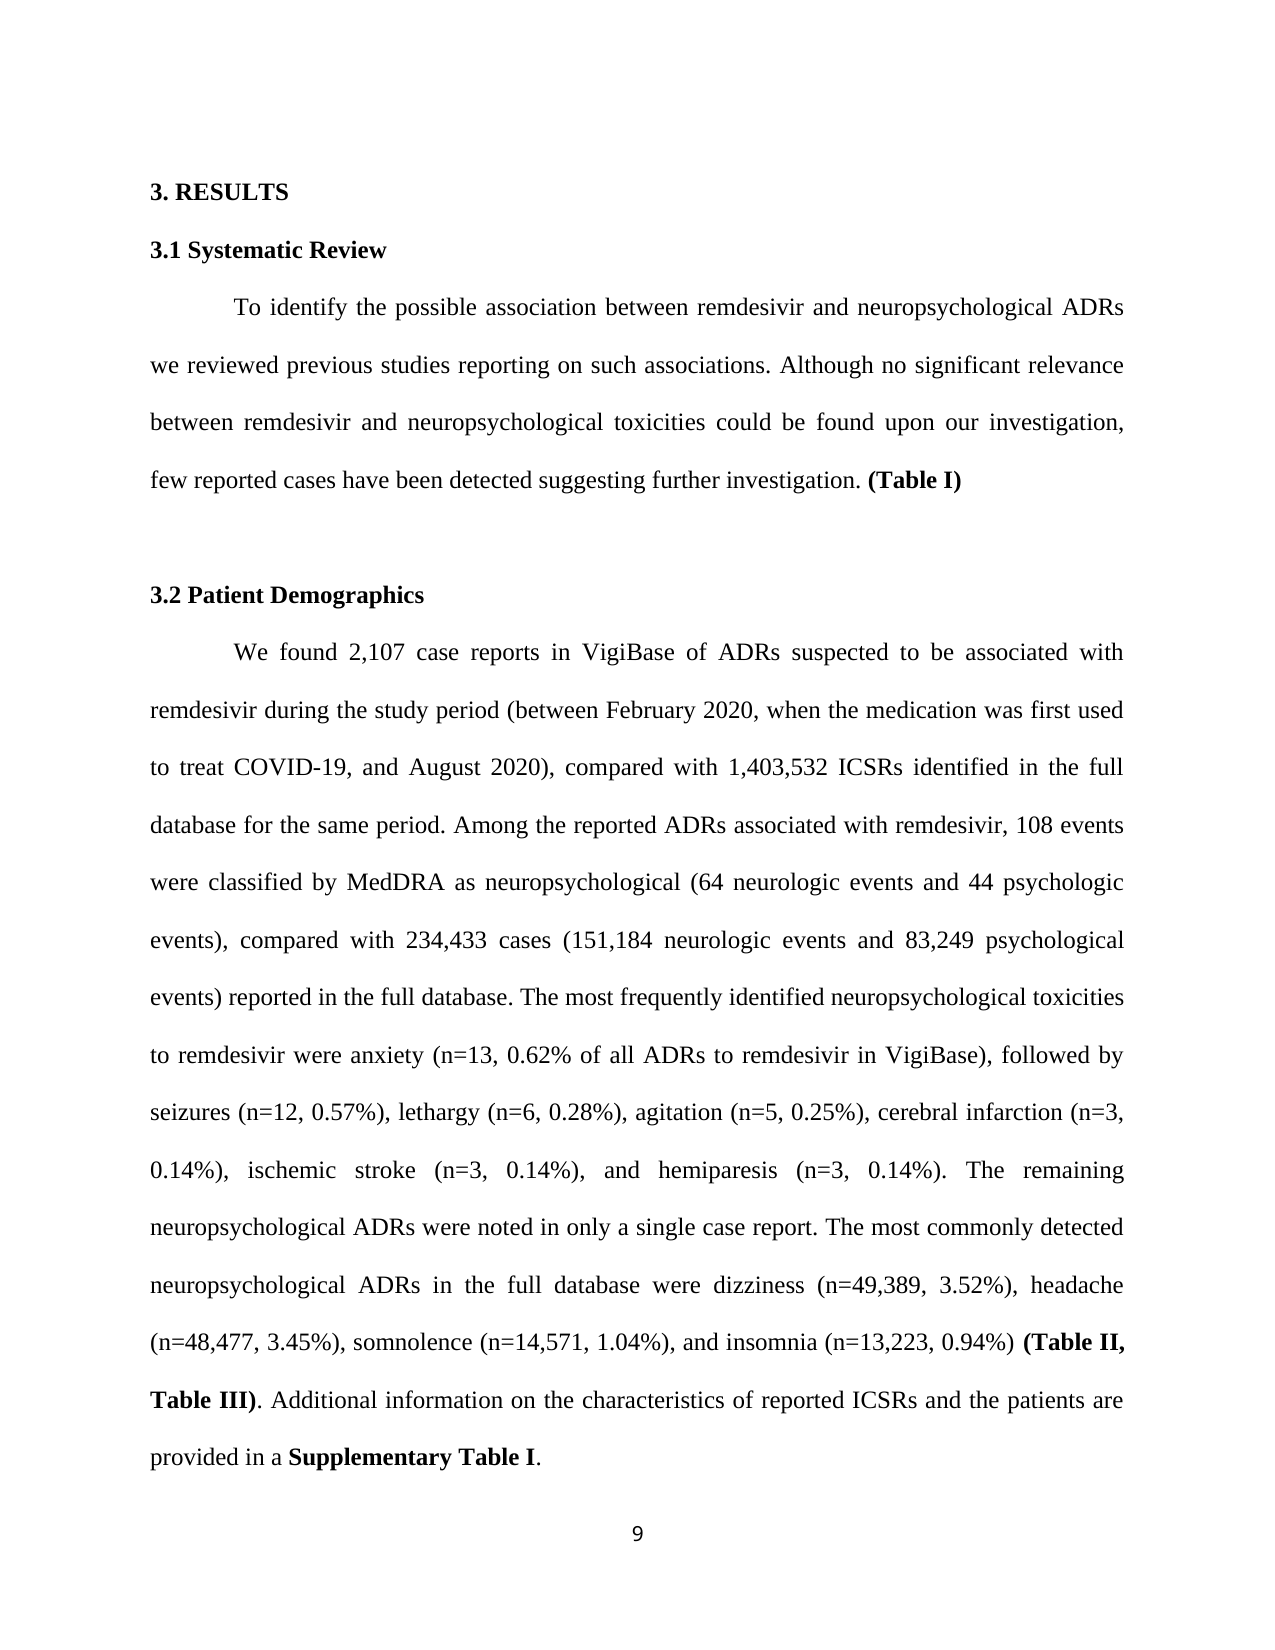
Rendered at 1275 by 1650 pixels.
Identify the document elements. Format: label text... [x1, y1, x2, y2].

text 3. RESULTS [150, 177, 1125, 206]
text We found 2,107 case reports in VigiBase of ADRs suspected to be associated with remdesivir during the study period (between February 2020, when the medication was first used to treat COVID-19, and August 2020), compared with 1,403,532 ICSRs identified in the full database for the same period. Among the reported ADRs associated with remdesivir, 108 events were classified by MedDRA as neuropsychological (64 neurologic events and 44 psychologic events), compared with 234,433 cases (151,184 neurologic events and 83,249 psychological events) reported in the full database. The most frequently identified neuropsychological toxicities to remdesivir were anxiety (n=13, 0.62% of all ADRs to remdesivir in VigiBase), followed by seizures (n=12, 0.57%), lethargy (n=6, 0.28%), agitation (n=5, 0.25%), cerebral infarction (n=3, 0.14%), ischemic stroke (n=3, 0.14%), and hemiparesis (n=3, 0.14%). The remaining neuropsychological ADRs were noted in only a single case report. The most commonly detected neuropsychological ADRs in the full database were dizziness (n=49,389, 3.52%), headache (n=48,477, 3.45%), somnolence (n=14,571, 1.04%), and insomnia (n=13,223, 0.94%) (Table II, Table III). Additional information on the characteristics of reported ICSRs and the patients are provided in a Supplementary Table I. [150, 637, 1125, 1471]
text 3.1 Systematic Review [150, 235, 1125, 263]
text To identify the possible association between remdesivir and neuropsychological ADRs we reviewed previous studies reporting on such associations. Although no significant relevance between remdesivir and neuropsychological toxicities could be found upon our investigation, few reported cases have been detected suggesting further investigation. (Table I) [150, 292, 1125, 493]
text 3.2 Patient Demographics [150, 580, 1125, 608]
